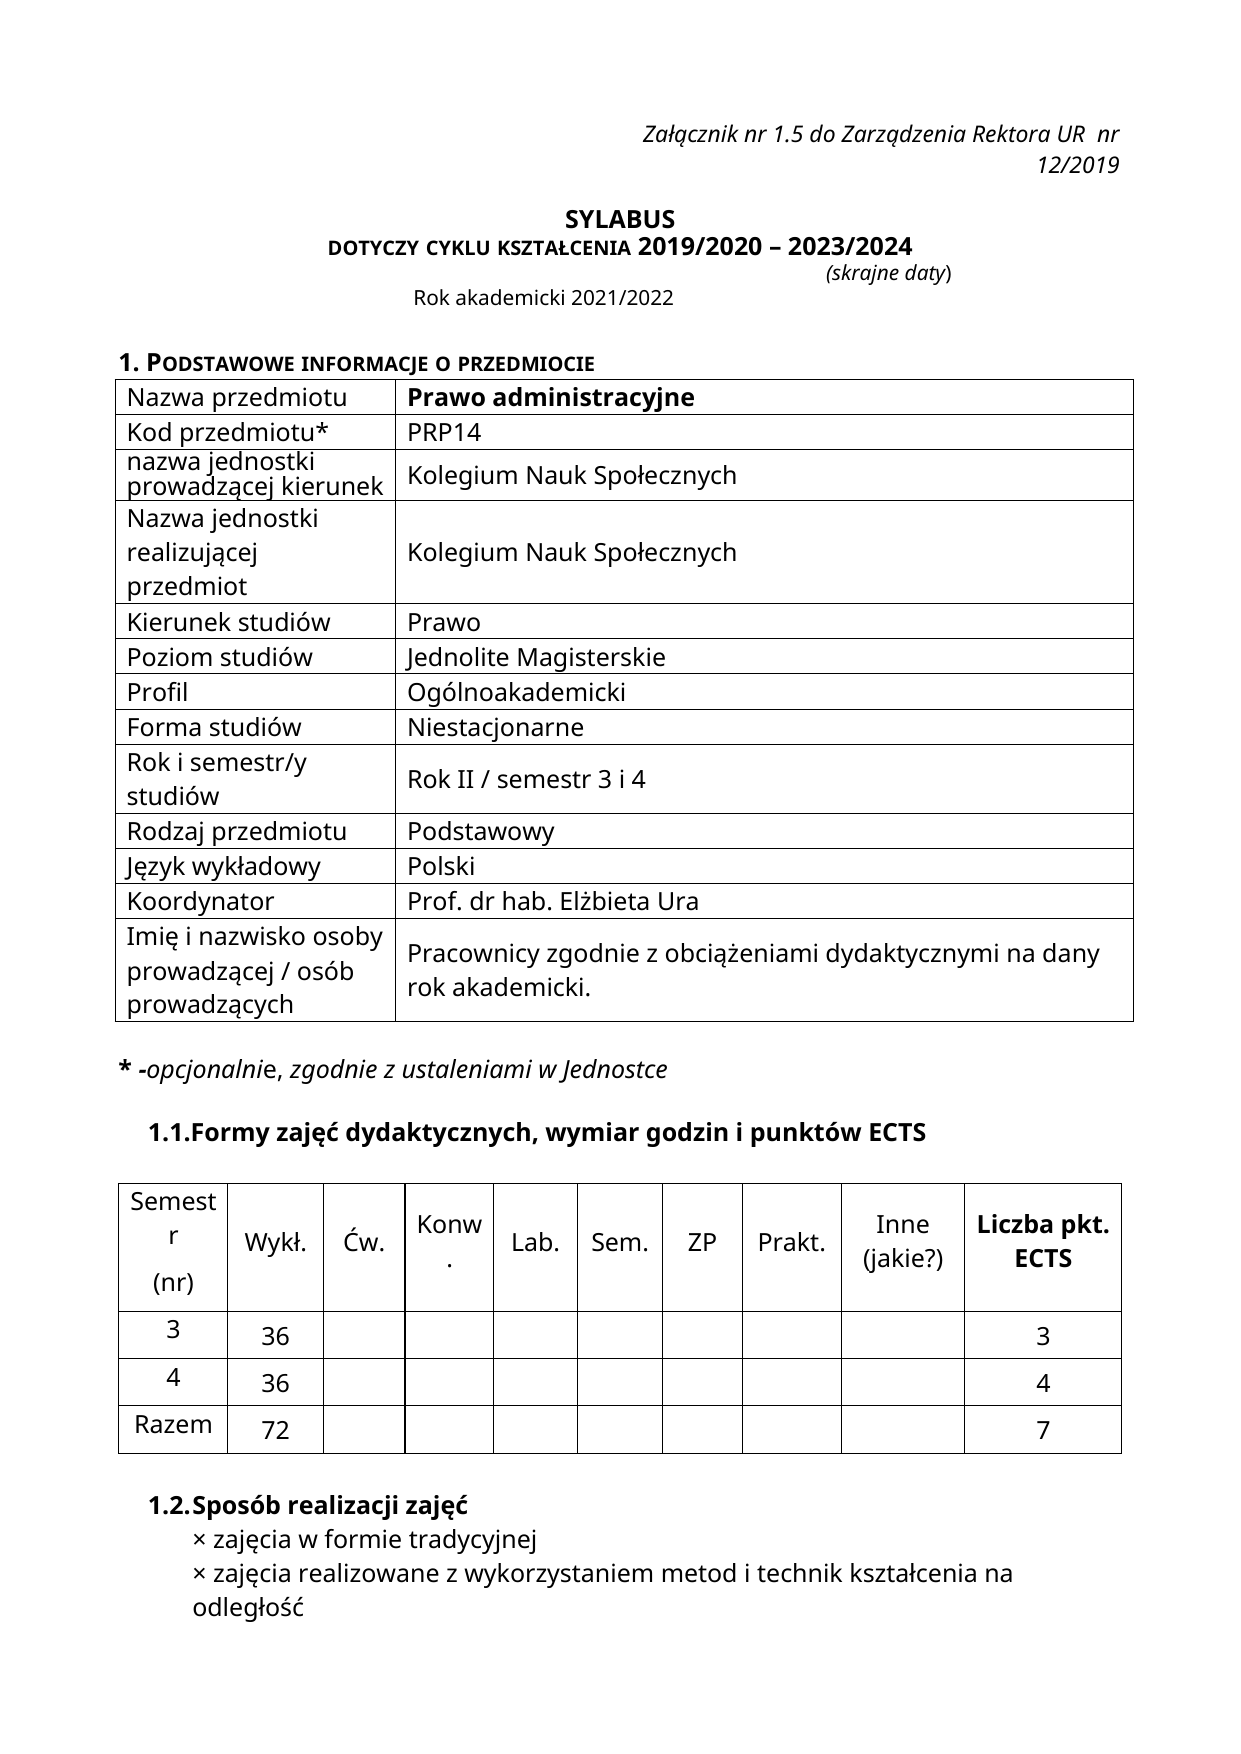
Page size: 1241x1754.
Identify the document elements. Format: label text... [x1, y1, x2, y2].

table_cell [494, 1359, 577, 1405]
table_cell [324, 1312, 404, 1358]
table_cell [406, 1406, 493, 1453]
table_cell [842, 1359, 964, 1405]
table_cell [663, 1406, 742, 1453]
table_cell PRP14 [396, 415, 1133, 449]
table_cell [743, 1359, 841, 1405]
table_cell Polski [396, 849, 1133, 883]
text (skrajne daty) [118, 261, 1122, 286]
table_cell [842, 1406, 964, 1453]
table_cell Język wykładowy [116, 849, 395, 883]
table_cell [578, 1359, 662, 1405]
table_cell 3 [965, 1312, 1121, 1358]
table_cell Prawo [396, 604, 1133, 638]
table_cell [406, 1312, 493, 1358]
table_header Semestr (nr) [119, 1184, 227, 1311]
table_cell Ogólnoakademicki [396, 674, 1133, 708]
table_cell Profil [116, 674, 395, 708]
text × zajęcia realizowane z wykorzystaniem metod i technik kształcenia na odległość [192, 1556, 1122, 1624]
text Załącznik nr 1.5 do Zarządzenia Rektora UR nr 12/2019 [118, 118, 1122, 181]
table_header Lab. [494, 1184, 577, 1311]
table_cell Kod przedmiotu* [116, 415, 395, 449]
table_cell Rok II / semestr 3 i 4 [396, 745, 1133, 813]
table_cell Podstawowy [396, 814, 1133, 848]
text 1.1.Formy zajęć dydaktycznych, wymiar godzin i punktów ECTS [148, 1115, 1122, 1149]
table_cell [578, 1312, 662, 1358]
text dotyczy cyklu kształcenia 2019/2020 – 2023/2024 [118, 236, 1122, 261]
table_header Prawo administracyjne [396, 380, 1133, 414]
table_cell 72 [228, 1406, 323, 1453]
text Rok akademicki 2021/2022 [118, 286, 1122, 311]
table_cell Pracownicy zgodnie z obciążeniami dydaktycznymi na dany rok akademicki. [396, 919, 1133, 1021]
table_cell Jednolite Magisterskie [396, 639, 1133, 673]
table_cell Imię i nazwisko osoby prowadzącej / osób prowadzących [116, 919, 395, 1021]
table_header Konw. [406, 1184, 493, 1311]
table_cell Forma studiów [116, 710, 395, 743]
table_cell 4 [119, 1359, 227, 1405]
table_cell 36 [228, 1312, 323, 1358]
table_cell Kolegium Nauk Społecznych [396, 450, 1133, 500]
table_cell 36 [228, 1359, 323, 1405]
table_cell [663, 1359, 742, 1405]
text × zajęcia w formie tradycyjnej [192, 1522, 1122, 1556]
table_header Sem. [578, 1184, 662, 1311]
text SYLABUS [118, 201, 1122, 236]
table_cell [324, 1359, 404, 1405]
table_cell [743, 1406, 841, 1453]
table_cell 3 [119, 1312, 227, 1358]
text 1. Podstawowe informacje o przedmiocie [118, 344, 1122, 379]
table_cell Nazwa jednostki realizującej przedmiot [116, 501, 395, 603]
table_cell [842, 1312, 964, 1358]
table_cell [324, 1406, 404, 1453]
table_cell [578, 1406, 662, 1453]
table_cell Koordynator [116, 884, 395, 918]
table_cell Kierunek studiów [116, 604, 395, 638]
table_cell Prof. dr hab. Elżbieta Ura [396, 884, 1133, 918]
table_cell 4 [965, 1359, 1121, 1405]
table_header Inne (jakie?) [842, 1184, 964, 1311]
table_cell 7 [965, 1406, 1121, 1453]
text * -opcjonalnie, zgodnie z ustaleniami w Jednostce [118, 1051, 1122, 1086]
table_header Liczba pkt. ECTS [965, 1184, 1121, 1311]
table_header Nazwa przedmiotu [116, 380, 395, 414]
table_cell Niestacjonarne [396, 710, 1133, 743]
table_cell Razem [119, 1406, 227, 1453]
table_cell nazwa jednostki prowadzącej kierunek [116, 450, 395, 500]
text 1.2. Sposób realizacji zajęć [148, 1488, 1122, 1522]
table_cell Rodzaj przedmiotu [116, 814, 395, 848]
table_cell [494, 1312, 577, 1358]
table_cell [494, 1406, 577, 1453]
table_cell [406, 1359, 493, 1405]
table_header Prakt. [743, 1184, 841, 1311]
table_cell [743, 1312, 841, 1358]
table_cell Kolegium Nauk Społecznych [396, 501, 1133, 603]
table_cell Poziom studiów [116, 639, 395, 673]
table_header ZP [663, 1184, 742, 1311]
table_cell Rok i semestr/y studiów [116, 745, 395, 813]
table_cell [663, 1312, 742, 1358]
table_header Ćw. [324, 1184, 404, 1311]
table_header Wykł. [228, 1184, 323, 1311]
